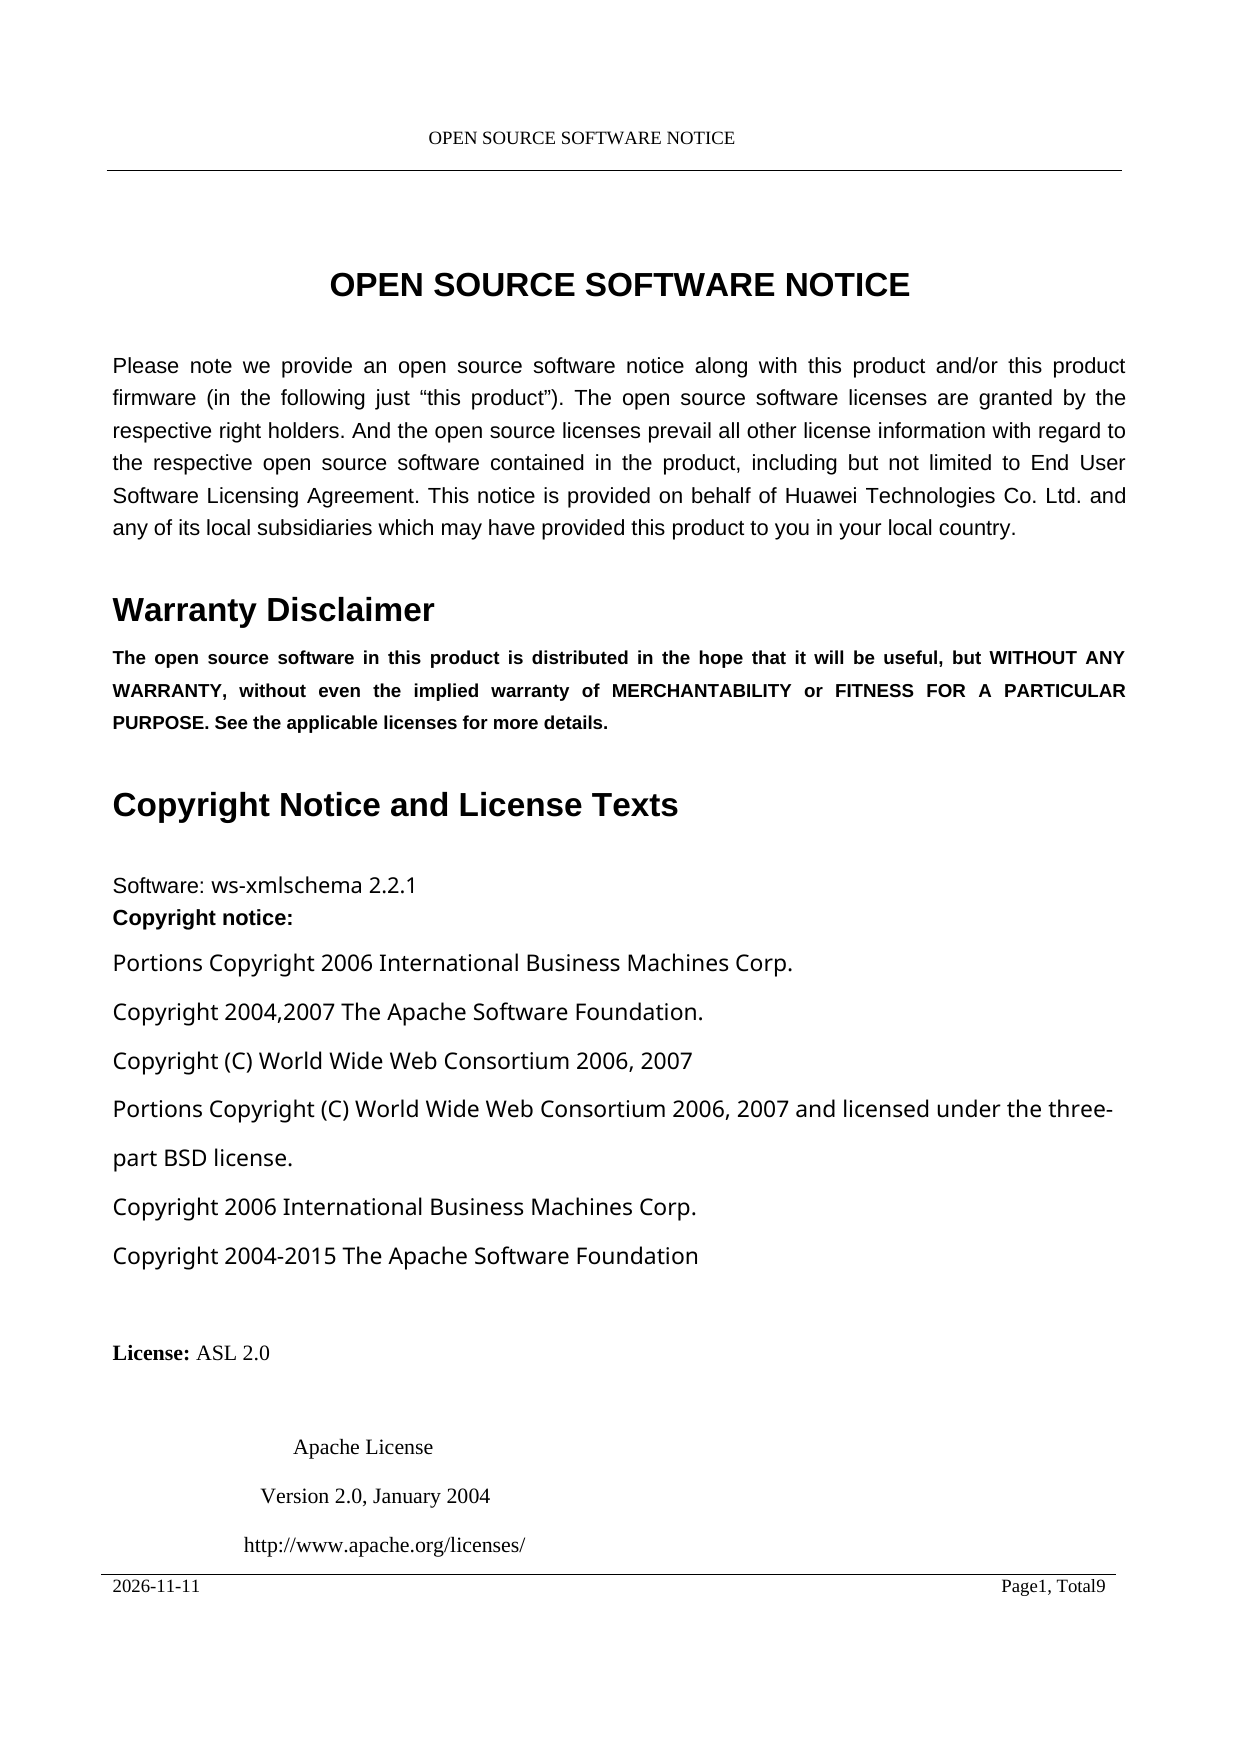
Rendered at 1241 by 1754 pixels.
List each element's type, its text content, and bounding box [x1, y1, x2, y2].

text Please note we provide an open source software notice along with this product and/or this product firmware (in the following just “this product”). The open source software licenses are granted by the respective right holders. And the open source licenses prevail all other license information with regard to the respective open source software contained in the product, including but not limited to End User Software Licensing Agreement. This notice is provided on behalf of Huawei Technologies Co. Ltd. and any of its local subsidiaries which may have provided this product to you in your local country. [112, 349, 1128, 544]
text License: ASL 2.0 [112, 1337, 1128, 1369]
text Copyright Notice and License Texts [112, 771, 1128, 836]
text Warranty Disclaimer [112, 576, 1128, 641]
text The open source software in this product is distributed in the hope that it will be useful, but WITHOUT ANY WARRANTY, without even the implied warranty of MERCHANTABILITY or FITNESS FOR A PARTICULAR PURPOSE. See the applicable licenses for more details. [112, 641, 1128, 739]
text Portions Copyright 2006 International Business Machines Corp. Copyright 2004,2007 The Apache Software Foundation. Copyright (C) World Wide Web Consortium 2006, 2007 Portions Copyright (C) World Wide Web Consortium 2006, 2007 and licensed under the three-part BSD license. Copyright 2006 International Business Machines Corp. Copyright 2004-2015 The Apache Software Foundation [112, 947, 1128, 1320]
text OPEN SOURCE SOFTWARE NOTICE [112, 251, 1128, 316]
text Software: ws-xmlschema 2.2.1 [112, 869, 1128, 901]
text Copyright notice: [112, 901, 1128, 934]
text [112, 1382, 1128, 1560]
